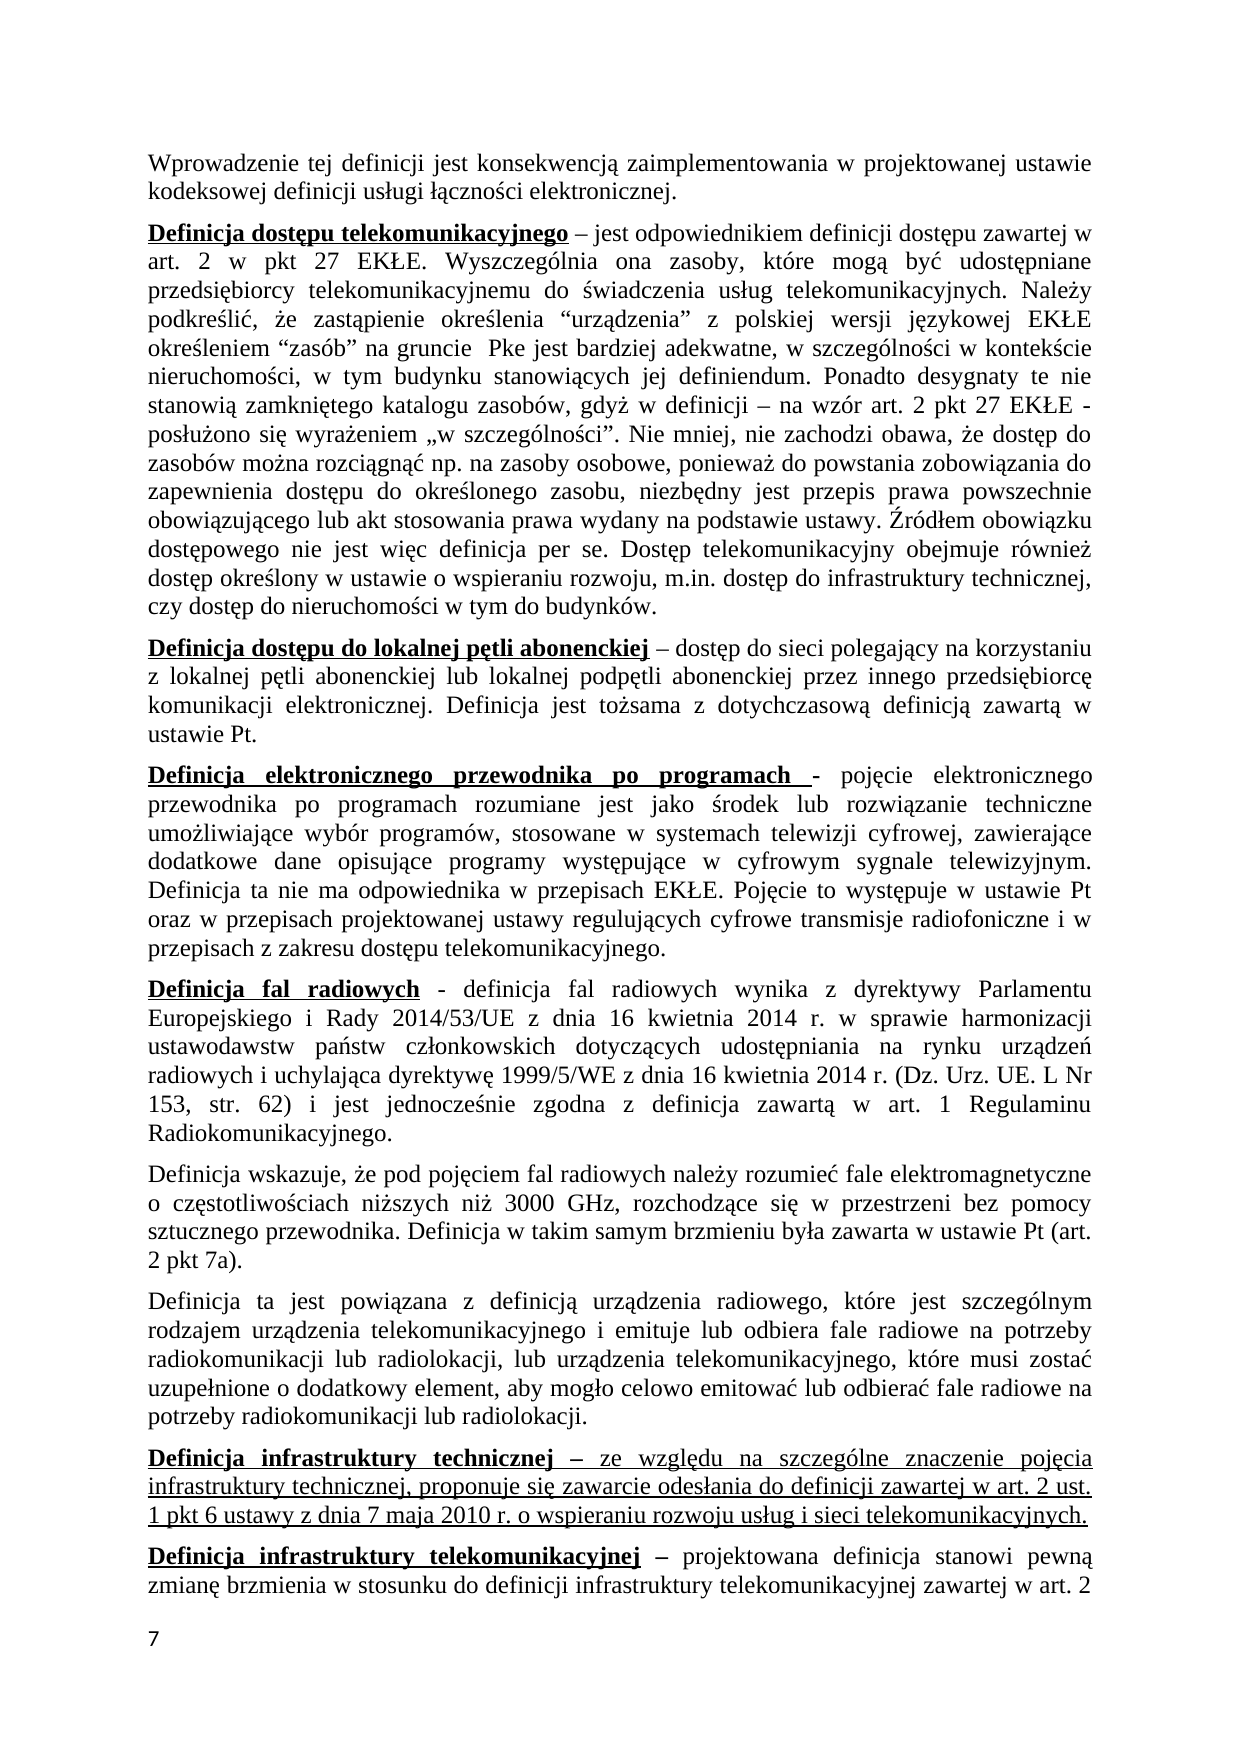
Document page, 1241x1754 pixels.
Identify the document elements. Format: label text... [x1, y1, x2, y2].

text Definicja dostępu do lokalnej pętli abonenckiej – dostęp do sieci polegający na korzystaniu z lokalnej pętli abonenckiej lub lokalnej podpętli abonenckiej przez innego przedsiębiorcę komunikacji elektronicznej. Definicja jest tożsama z dotychczasową definicją zawartą w ustawie Pt. [148, 633, 1093, 748]
text Definicja fal radiowych - definicja fal radiowych wynika z dyrektywy Parlamentu Europejskiego i Rady 2014/53/UE z dnia 16 kwietnia 2014 r. w sprawie harmonizacji ustawodawstw państw członkowskich dotyczących udostępniania na rynku urządzeń radiowych i uchylająca dyrektywę 1999/5/WE z dnia 16 kwietnia 2014 r. (Dz. Urz. UE. L Nr 153, str. 62) i jest jednocześnie zgodna z definicja zawartą w art. 1 Regulaminu Radiokomunikacyjnego. [148, 974, 1093, 1146]
text Definicja wskazuje, że pod pojęciem fal radiowych należy rozumieć fale elektromagnetyczne o częstotliwościach niższych niż 3000 GHz, rozchodzące się w przestrzeni bez pomocy sztucznego przewodnika. Definicja w takim samym brzmieniu była zawarta w ustawie Pt (art. 2 pkt 7a). [148, 1159, 1093, 1274]
text Definicja infrastruktury technicznej – ze względu na szczególne znaczenie pojęcia infrastruktury technicznej, proponuje się zawarcie odesłania do definicji zawartej w art. 2 ust. 1 pkt 6 ustawy z dnia 7 maja 2010 r. o wspieraniu rozwoju usług i sieci telekomunikacyjnych. [148, 1469, 1093, 1529]
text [148, 1541, 1093, 1599]
text Definicja dostępu telekomunikacyjnego – jest odpowiednikiem definicji dostępu zawartej w art. 2 w pkt 27 EKŁE. Wyszczególnia ona zasoby, które mogą być udostępniane przedsiębiorcy telekomunikacyjnemu do świadczenia usług telekomunikacyjnych. Należy podkreślić, że zastąpienie określenia “urządzenia” z polskiej wersji językowej EKŁE określeniem “zasób” na gruncie Pke jest bardziej adekwatne, w szczególności w kontekście nieruchomości, w tym budynku stanowiących jej definiendum. Ponadto desygnaty te nie stanowią zamkniętego katalogu zasobów, gdyż w definicji – na wzór art. 2 pkt 27 EKŁE - posłużono się wyrażeniem „w szczególności”. Nie mniej, nie zachodzi obawa, że dostęp do zasobów można rozciągnąć np. na zasoby osobowe, ponieważ do powstania zobowiązania do zapewnienia dostępu do określonego zasobu, niezbędny jest przepis prawa powszechnie obowiązującego lub akt stosowania prawa wydany na podstawie ustawy. Źródłem obowiązku dostępowego nie jest więc definicja per se. Dostęp telekomunikacyjny obejmuje również dostęp określony w ustawie o wspieraniu rozwoju, m.in. dostęp do infrastruktury technicznej, czy dostęp do nieruchomości w tym do budynków. [148, 218, 1093, 620]
text Definicja elektronicznego przewodnika po programach - pojęcie elektronicznego przewodnika po programach rozumiane jest jako środek lub rozwiązanie techniczne umożliwiające wybór programów, stosowane w systemach telewizji cyfrowej, zawierające dodatkowe dane opisujące programy występujące w cyfrowym sygnale telewizyjnym. Definicja ta nie ma odpowiednika w przepisach EKŁE. Pojęcie to występuje w ustawie Pt oraz w przepisach projektowanej ustawy regulujących cyfrowe transmisje radiofoniczne i w przepisach z zakresu dostępu telekomunikacyjnego. [148, 760, 1093, 961]
text Definicja ta jest powiązana z definicją urządzenia radiowego, które jest szczególnym rodzajem urządzenia telekomunikacyjnego i emituje lub odbiera fale radiowe na potrzeby radiokomunikacji lub radiolokacji, lub urządzenia telekomunikacyjnego, które musi zostać uzupełnione o dodatkowy element, aby mogło celowo emitować lub odbierać fale radiowe na potrzeby radiokomunikacji lub radiolokacji. [148, 1286, 1093, 1430]
text Definicja infrastruktury technicznej – ze względu na szczególne znaczenie pojęcia infrastruktury technicznej, proponuje się zawarcie odesłania do definicji zawartej w art. 2 ust. 1 pkt 6 ustawy z dnia 7 maja 2010 r. o wspieraniu rozwoju usług i sieci telekomunikacyjnych. [148, 1443, 1093, 1468]
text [148, 148, 1093, 205]
